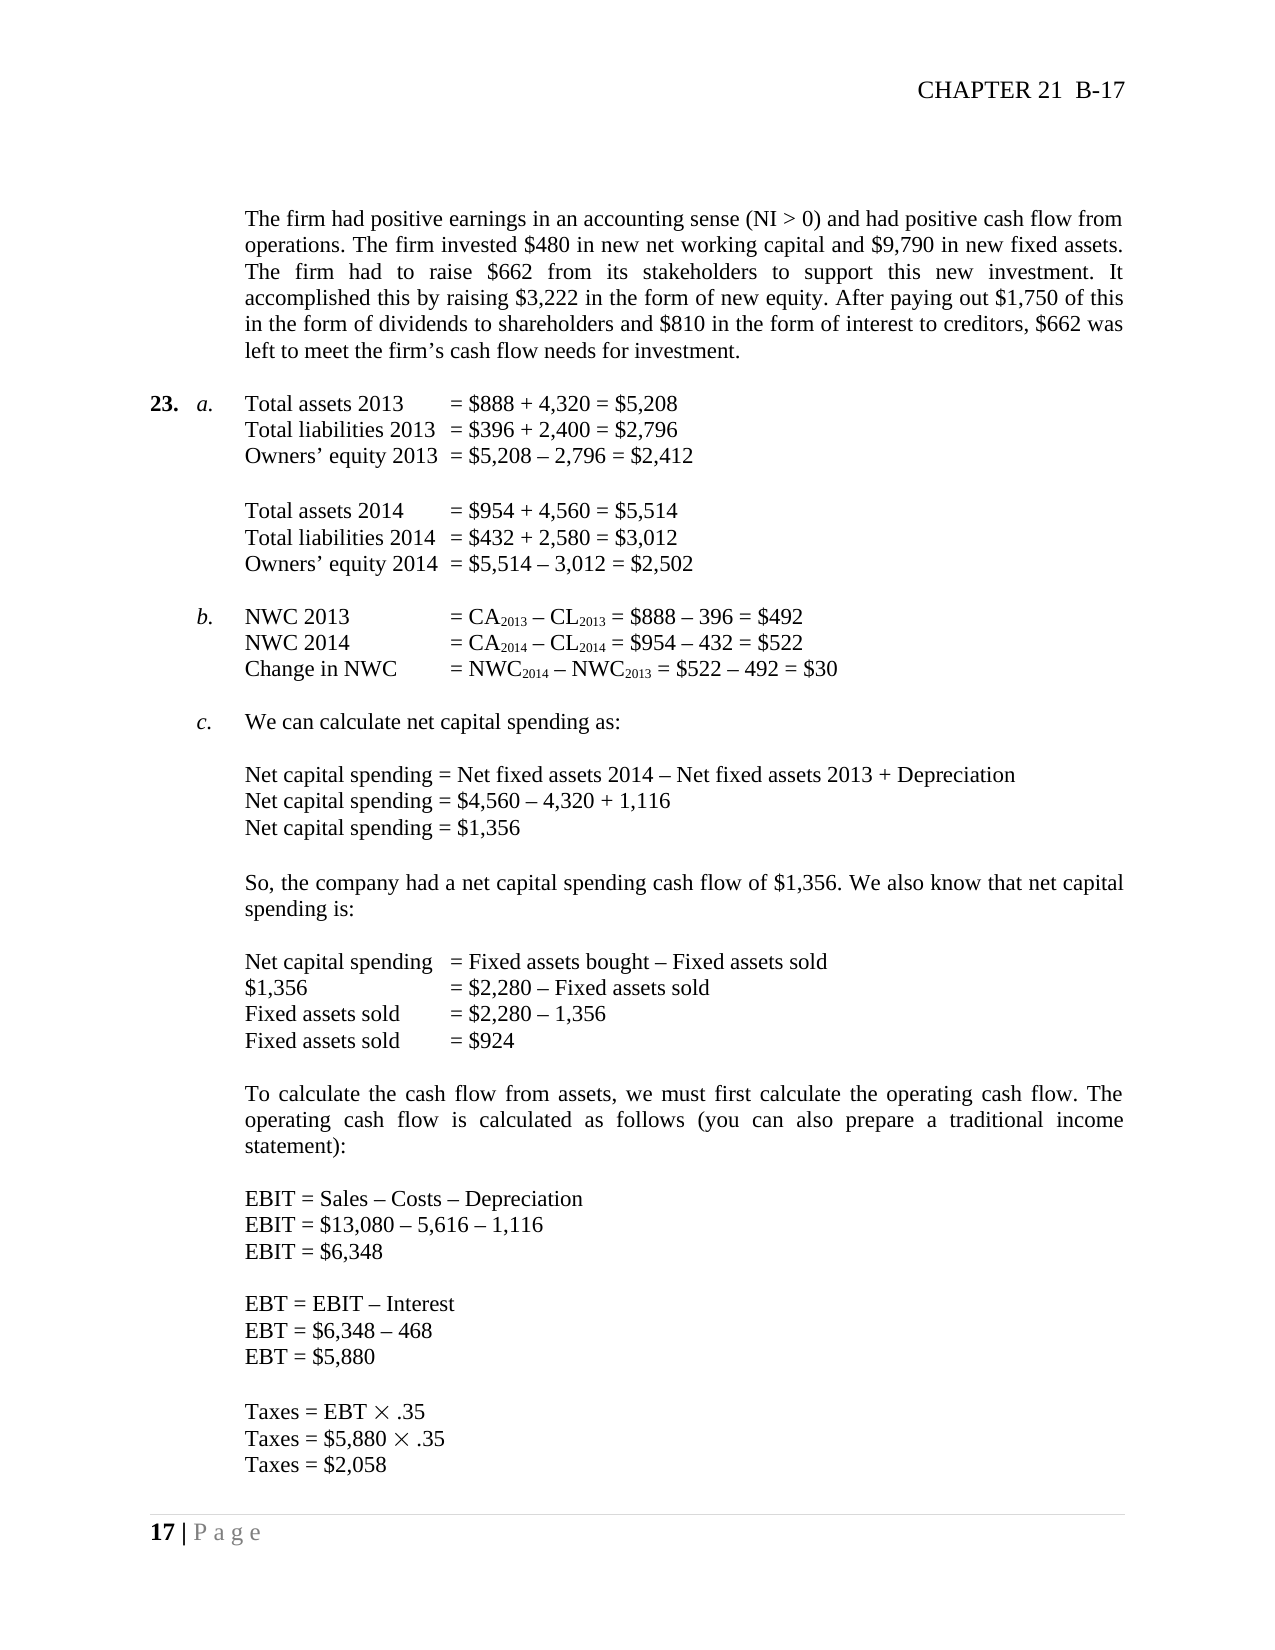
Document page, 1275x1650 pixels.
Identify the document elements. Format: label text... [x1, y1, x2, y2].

text So, the company had a net capital spending cash flow of $1,356. We also know that net capital spending is: [150, 869, 1125, 921]
text EBIT = Sales – Costs – Depreciation [150, 1185, 1125, 1211]
text Owners’ equity 2013 = $5,208 – 2,796 = $2,412 [150, 442, 1125, 469]
text Taxes = EBT .35 [150, 1398, 1125, 1424]
text $1,356 = $2,280 – Fixed assets sold [150, 974, 1125, 1001]
text 23. a. Total assets 2013 = $888 + 4,320 = $5,208 [150, 389, 1125, 416]
text b. NWC 2013 = CA2013 – CL2013 = $888 – 396 = $492 [150, 603, 1125, 629]
text Net capital spending = $4,560 – 4,320 + 1,116 [150, 787, 1125, 814]
text Change in NWC = NWC2014 – NWC2013 = $522 – 492 = $30 [150, 656, 1125, 682]
text Fixed assets sold = $2,280 – 1,356 [150, 1001, 1125, 1027]
text c. We can calculate net capital spending as: [150, 708, 1125, 734]
text Net capital spending = Fixed assets bought – Fixed assets sold [150, 948, 1125, 974]
text EBIT = $13,080 – 5,616 – 1,116 [150, 1211, 1125, 1238]
text EBT = $5,880 [150, 1343, 1125, 1369]
text Net capital spending = $1,356 [150, 814, 1125, 840]
text The firm had positive earnings in an accounting sense (NI > 0) and had positive cash flow from operations. The firm invested $480 in new net working capital and $9,790 in new fixed assets. The firm had to raise $662 from its stakeholders to support this new investment. It accomplished this by raising $3,222 in the form of new equity. After paying out $1,750 of this in the form of dividends to shareholders and $810 in the form of interest to creditors, $662 was left to meet the firm’s cash flow needs for investment. [244, 205, 1125, 363]
text Net capital spending = Net fixed assets 2014 – Net fixed assets 2013 + Depreciation [150, 761, 1125, 787]
text EBIT = $6,348 [150, 1238, 1125, 1264]
text NWC 2014 = CA2014 – CL2014 = $954 – 432 = $522 [150, 629, 1125, 656]
text Taxes = $2,058 [150, 1451, 1125, 1477]
text Owners’ equity 2014 = $5,514 – 3,012 = $2,502 [150, 550, 1125, 576]
text EBT = $6,348 – 468 [150, 1317, 1125, 1343]
text EBT = EBIT – Interest [150, 1290, 1125, 1317]
text Total assets 2014 = $954 + 4,560 = $5,514 [150, 497, 1125, 524]
text To calculate the cash flow from assets, we must first calculate the operating cash flow. The operating cash flow is calculated as follows (you can also prepare a traditional income statement): [150, 1079, 1125, 1159]
text Total liabilities 2013 = $396 + 2,400 = $2,796 [150, 416, 1125, 442]
text Fixed assets sold = $924 [150, 1027, 1125, 1053]
text Taxes = $5,880 .35 [150, 1424, 1125, 1451]
text Total liabilities 2014 = $432 + 2,580 = $3,012 [150, 524, 1125, 550]
